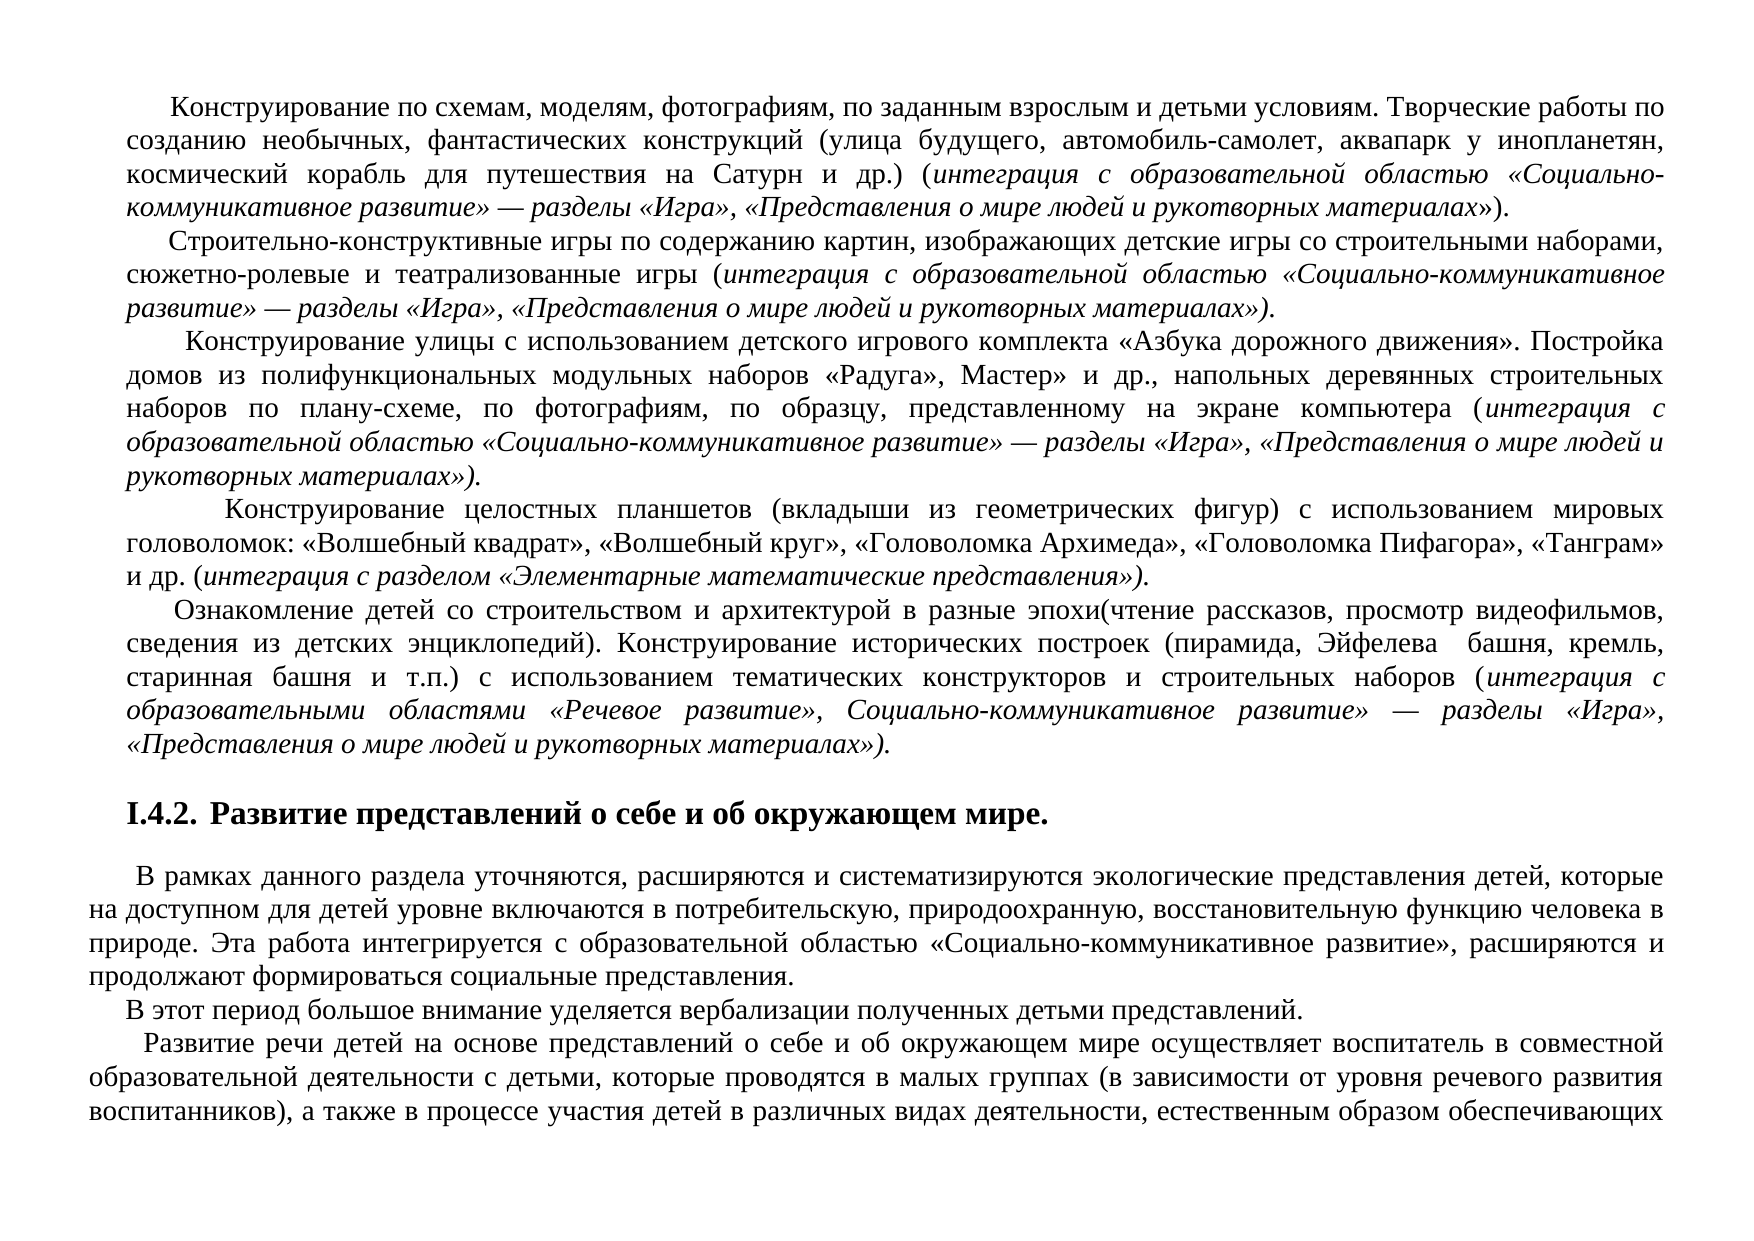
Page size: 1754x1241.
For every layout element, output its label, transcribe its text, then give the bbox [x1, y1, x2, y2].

list Развитие представлений о себе и об окружающем мире. [126, 793, 1665, 831]
text Конструирование по схемам, моделям, фотографиям, по заданным взрослым и детьми условиям. Творческие работы по созданию необычных, фантастических конструкций (улица будущего, автомобиль-самолет, аквапарк у инопланетян, космический корабль для путешествия на Сатурн и др.) (интеграция с образовательной областью «Социально- коммуникативное развитие» — разделы «Игра», «Представления о мире людей и рукотворных материалах»). [126, 89, 1665, 223]
text В рамках данного раздела уточняются, расширяются и систематизируются экологические представления детей, которые на доступном для детей уровне включаются в потребительскую, природоохранную, восстановительную функцию человека в природе. Эта работа интегрируется с образовательной областью «Социально-коммуникативное развитие», расширяются и продолжают формироваться социальные представления. [89, 858, 1665, 992]
text Строительно-конструктивные игры по содержанию картин, изображающих детские игры со строительными наборами, сюжетно-ролевые и театрализованные игры (интеграция с образовательной областью «Социально-коммуникативное развитие» — разделы «Игра», «Представления о мире людей и рукотворных материалах»). [126, 223, 1665, 323]
text Ознакомление детей со строительством и архитектурой в разные эпохи(чтение рассказов, просмотр видеофильмов, сведения из детских энциклопедий). Конструирование исторических построек (пирамида, Эйфелева башня, кремль, старинная башня и т.п.) с использованием тематических конструкторов и строительных наборов (интеграция с образовательными областями «Речевое развитие», Социально-коммуникативное развитие» — разделы «Игра», «Представления о мире людей и рукотворных материалах»). [126, 592, 1665, 759]
text Конструирование целостных планшетов (вкладыши из геометрических фигур) с использованием мировых головоломок: «Волшебный квадрат», «Волшебный круг», «Головоломка Архимеда», «Головоломка Пифагора», «Танграм» и др. (интеграция с разделом «Элементарные математические представления»). [126, 491, 1665, 592]
text Конструирование улицы с использованием детского игрового комплекта «Азбука дорожного движения». Постройка домов из полифункциональных модульных наборов «Радуга», Мастер» и др., напольных деревянных строительных наборов по плану-схеме, по фотографиям, по образцу, представленному на экране компьютера (интеграция с образовательной областью «Социально-коммуникативное развитие» — разделы «Игра», «Представления о мире людей и рукотворных материалах»). [126, 323, 1665, 491]
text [89, 1026, 1665, 1126]
text В этот период большое внимание уделяется вербализации полученных детьми представлений. [89, 992, 1665, 1026]
